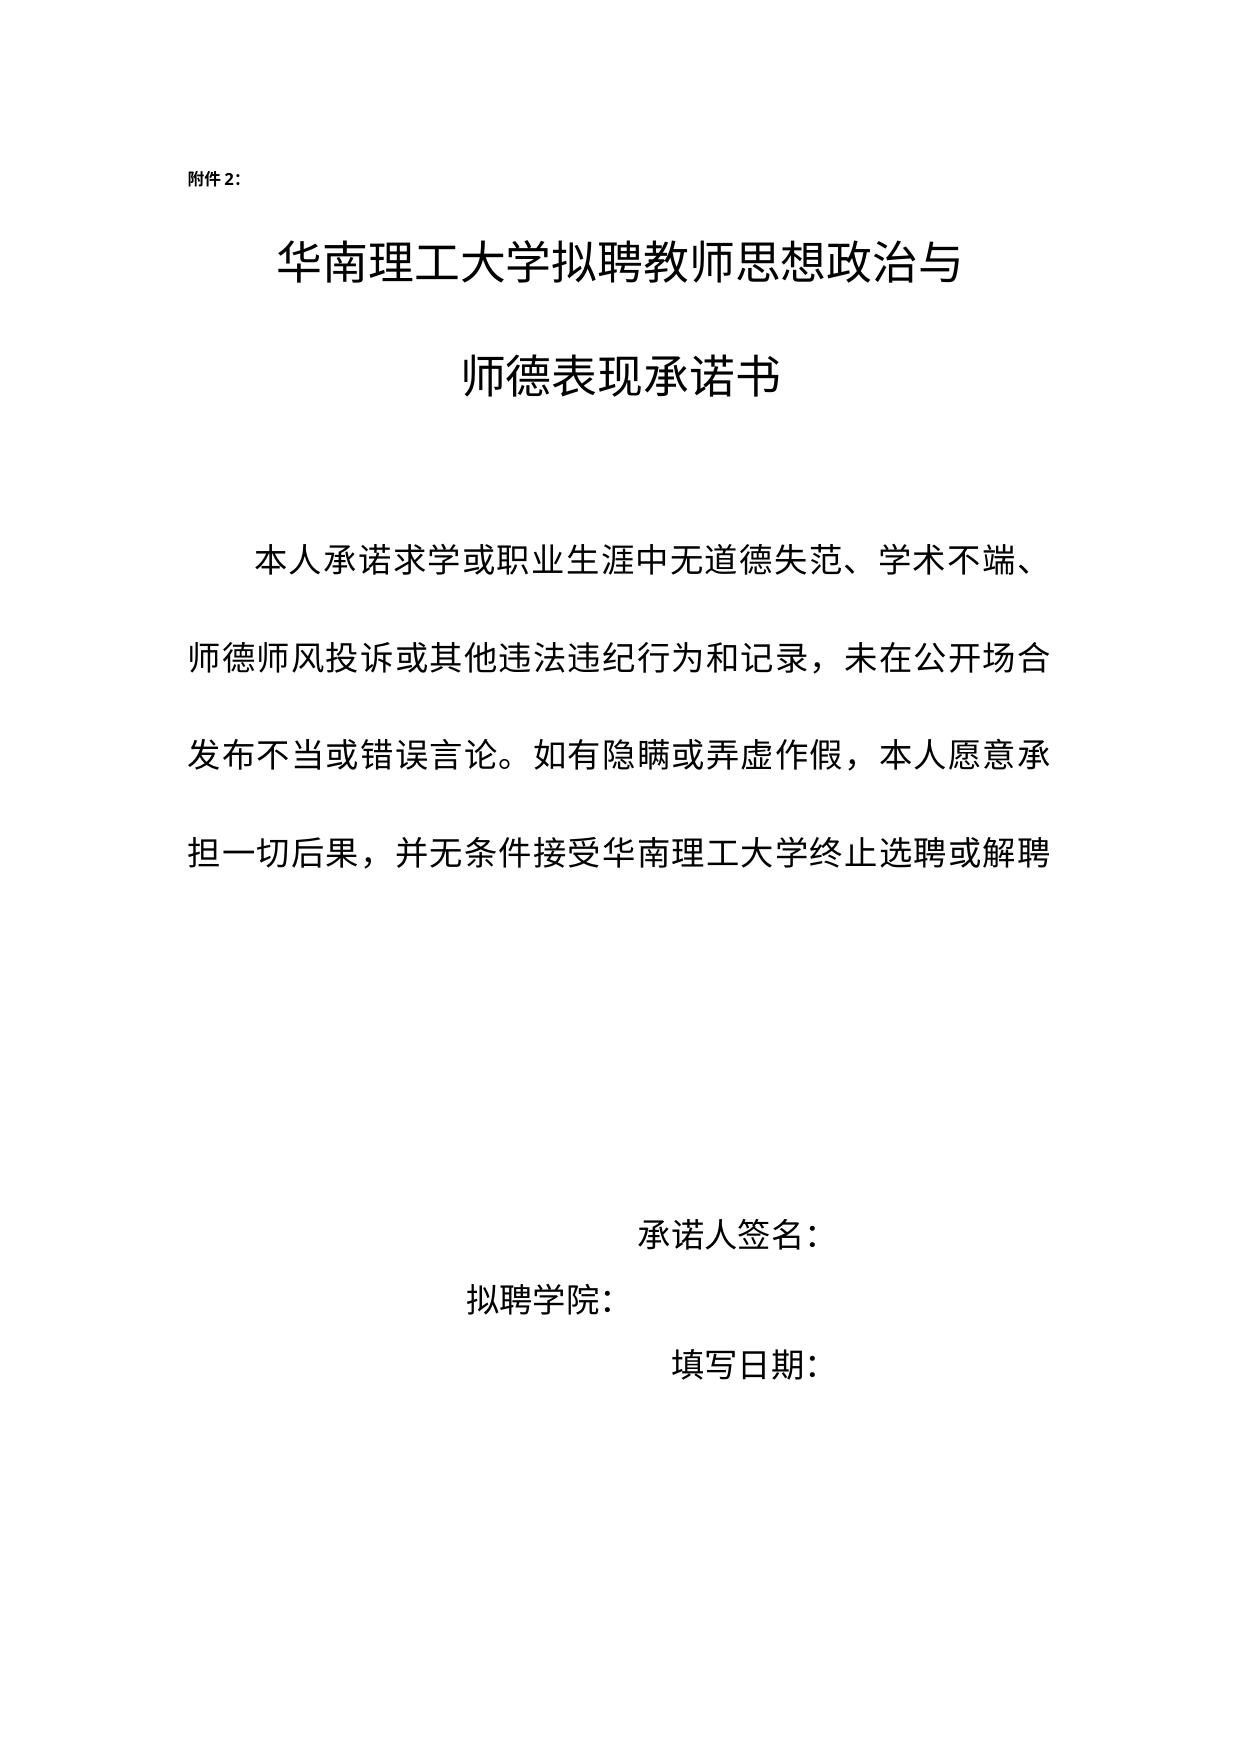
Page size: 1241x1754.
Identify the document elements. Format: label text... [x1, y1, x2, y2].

subtitle 本人承诺求学或职业生涯中无道德失范、学术不端、师德师风投诉或其他违法违纪行为和记录，未在公开场合发布不当或错误言论。如有隐瞒或弄虚作假，本人愿意承担一切后果，并无条件接受华南理工大学终止选聘或解聘。 [187, 526, 1053, 981]
text 承诺人签名： [187, 1200, 881, 1265]
text 华南理工大学拟聘教师思想政治与 [187, 211, 1053, 308]
text 填写日期： [187, 1330, 881, 1395]
text 师德表现承诺书 [187, 324, 1053, 422]
text 附件2： [187, 162, 1053, 194]
text 拟聘学院： [187, 1265, 881, 1330]
